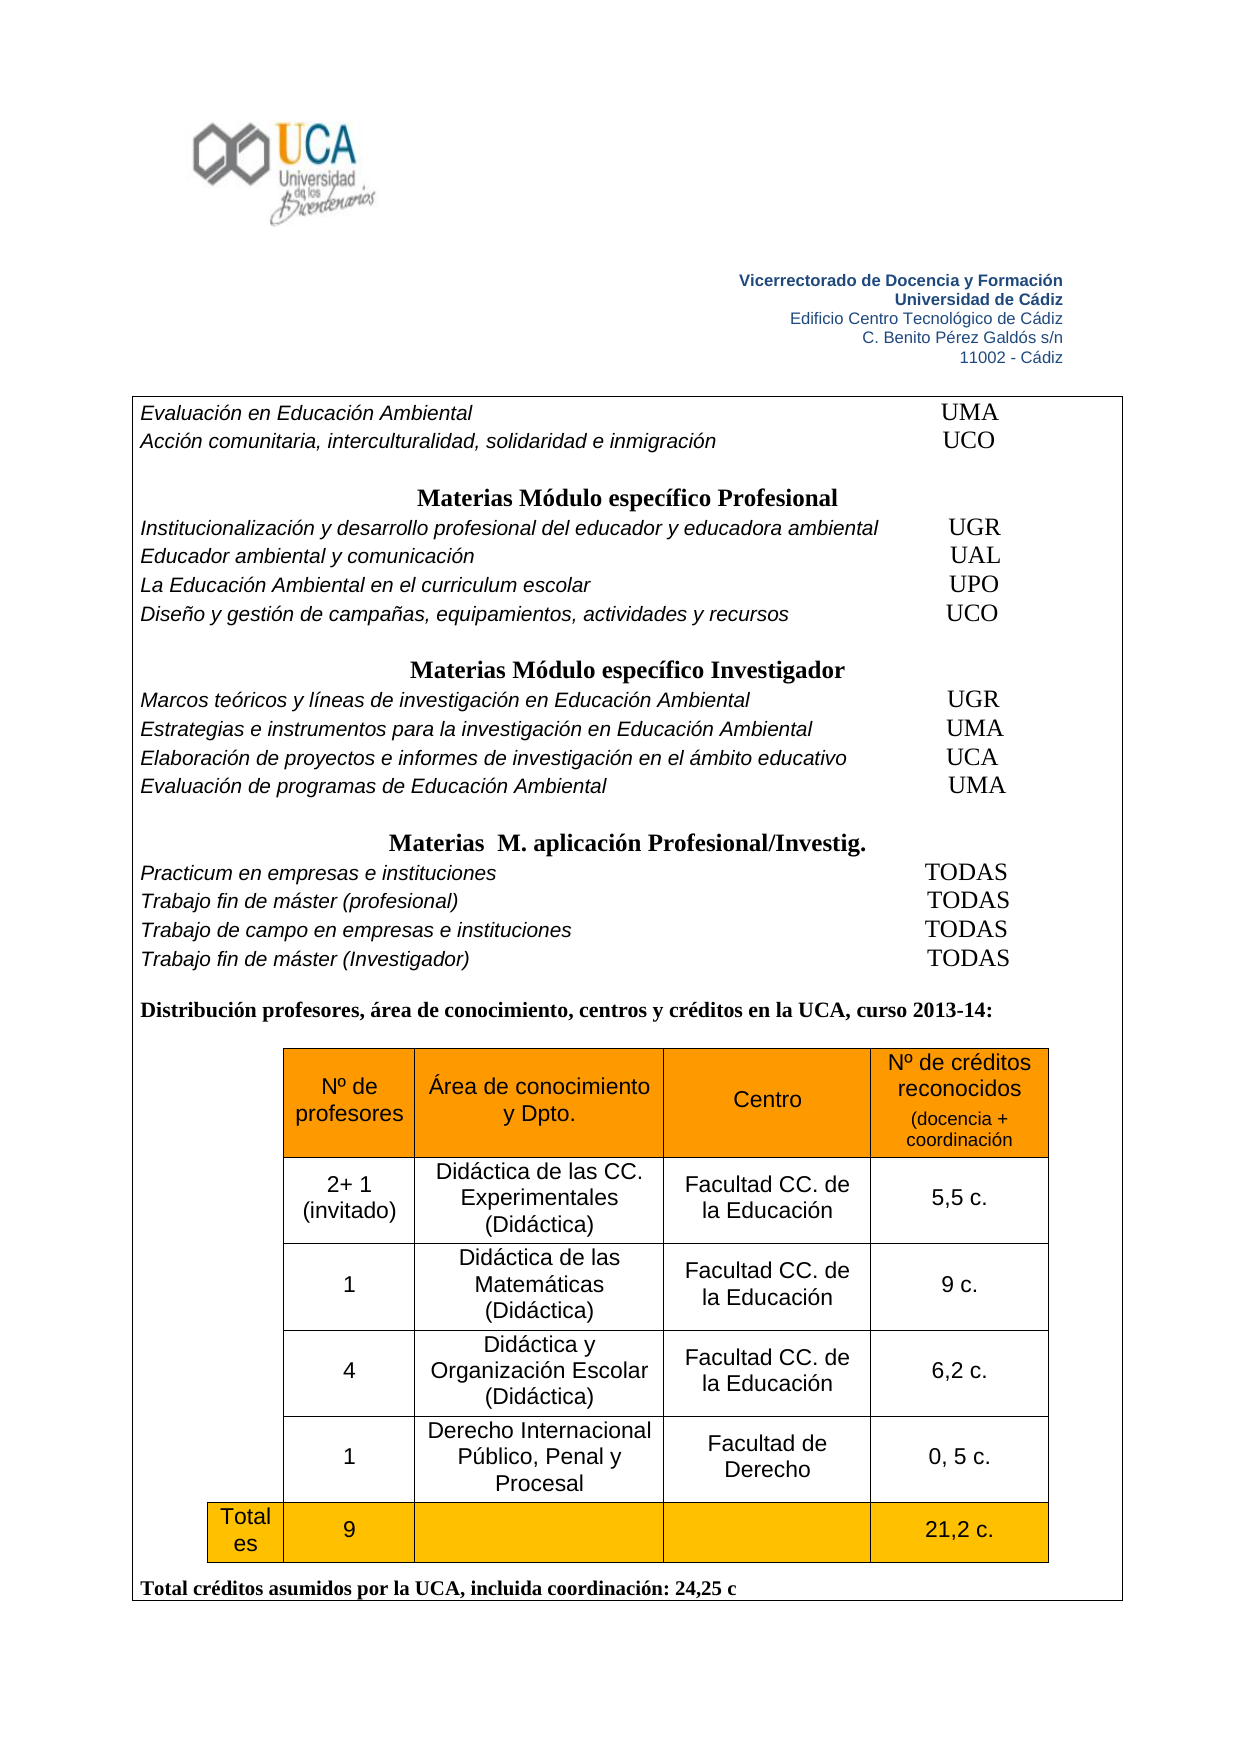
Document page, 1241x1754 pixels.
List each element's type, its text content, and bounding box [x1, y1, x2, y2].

picture [177, 102, 391, 242]
